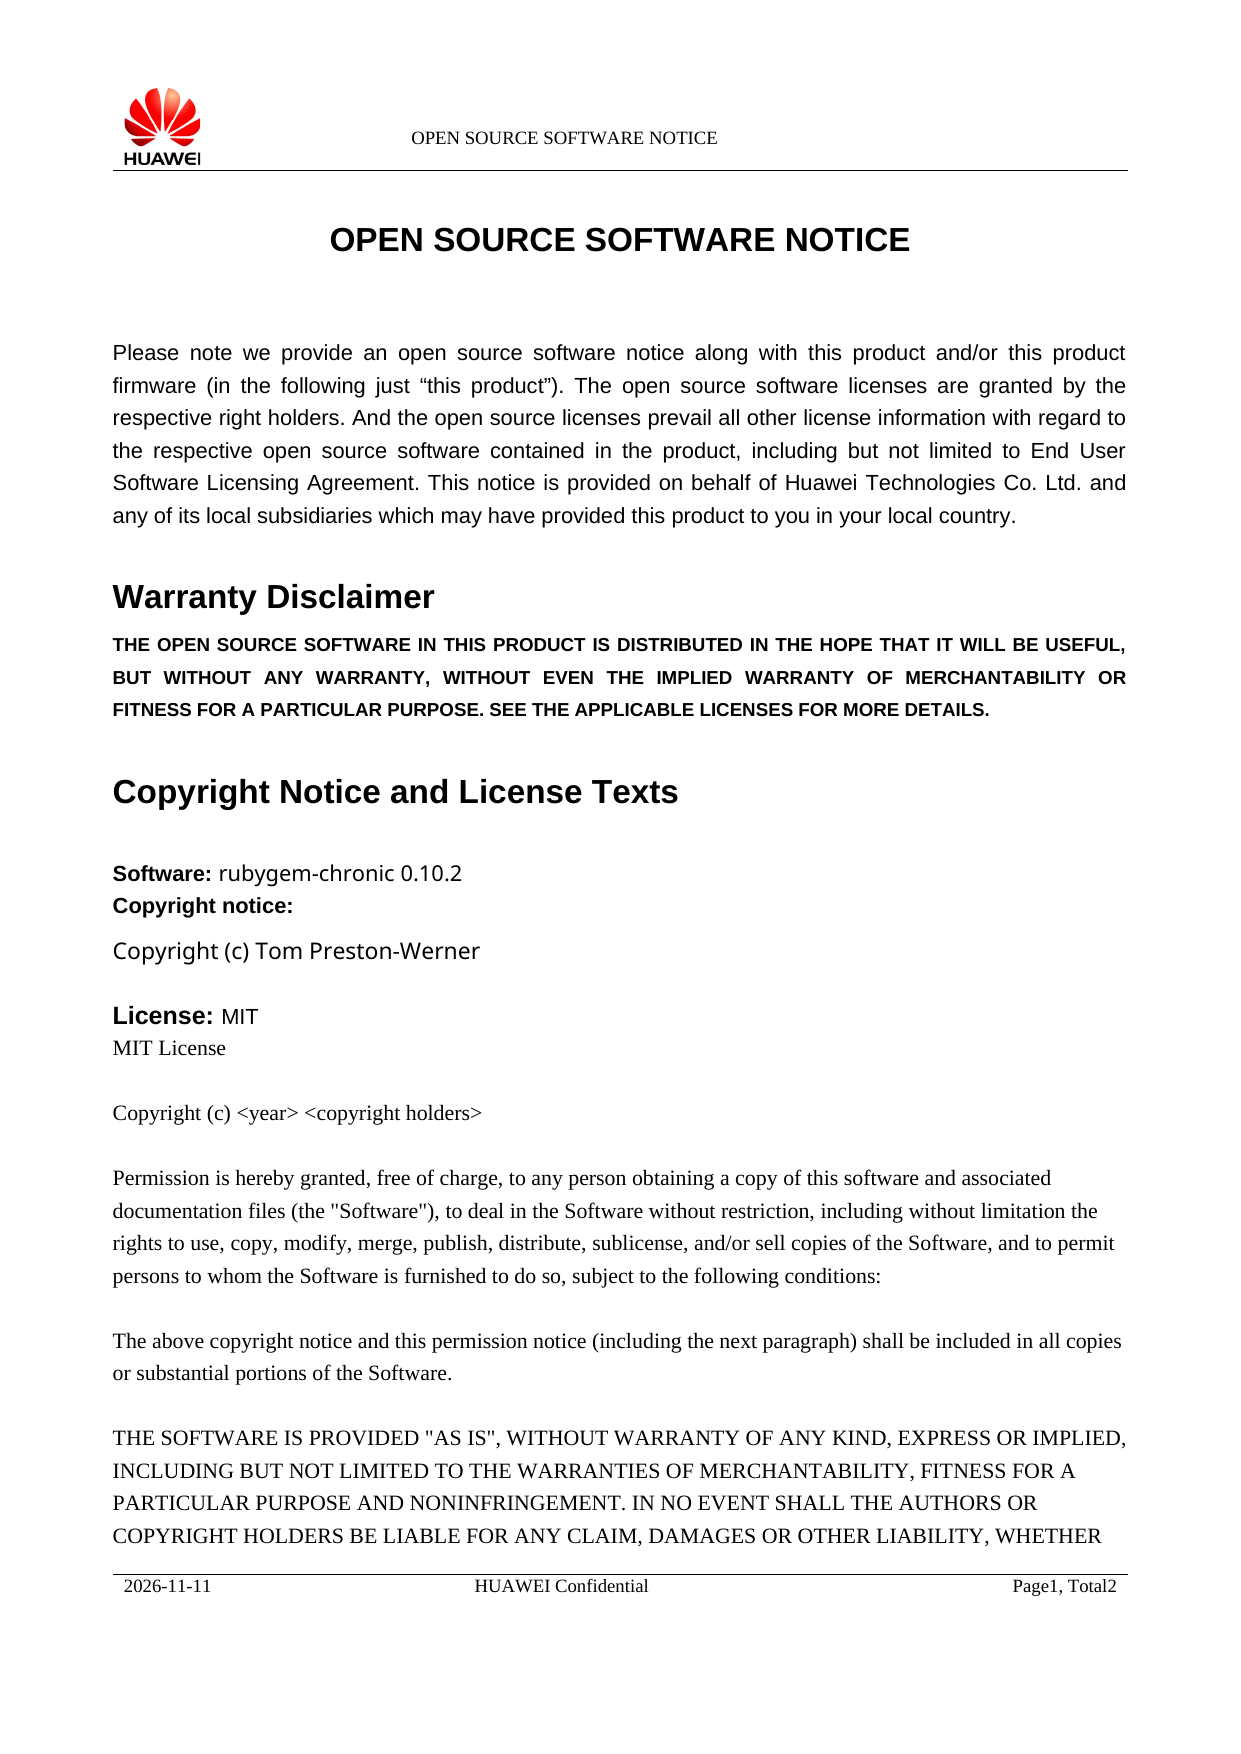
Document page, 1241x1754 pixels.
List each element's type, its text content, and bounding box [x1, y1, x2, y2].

text Copyright notice: [112, 889, 1128, 921]
picture [124, 88, 201, 165]
text The open source software in this product is distributed in the hope that it will be useful, but WITHOUT ANY WARRANTY, without even the implied warranty of MERCHANTABILITY or FITNESS FOR A PARTICULAR PURPOSE. See the applicable licenses for more details. [112, 629, 1128, 726]
text Warranty Disclaimer [112, 564, 1128, 629]
title Software: rubygem-chronic 0.10.2 [112, 856, 1128, 889]
text Please note we provide an open source software notice along with this product and/or this product firmware (in the following just “this product”). The open source software licenses are granted by the respective right holders. And the open source licenses prevail all other license information with regard to the respective open source software contained in the product, including but not limited to End User Software Licensing Agreement. This notice is provided on behalf of Huawei Technologies Co. Ltd. and any of its local subsidiaries which may have provided this product to you in your local country. [112, 336, 1128, 531]
text Copyright (c) Tom Preston-Werner [112, 934, 1128, 999]
text Copyright Notice and License Texts [112, 759, 1128, 824]
text License: MIT [112, 999, 1128, 1031]
text OPEN SOURCE SOFTWARE NOTICE [112, 206, 1128, 271]
